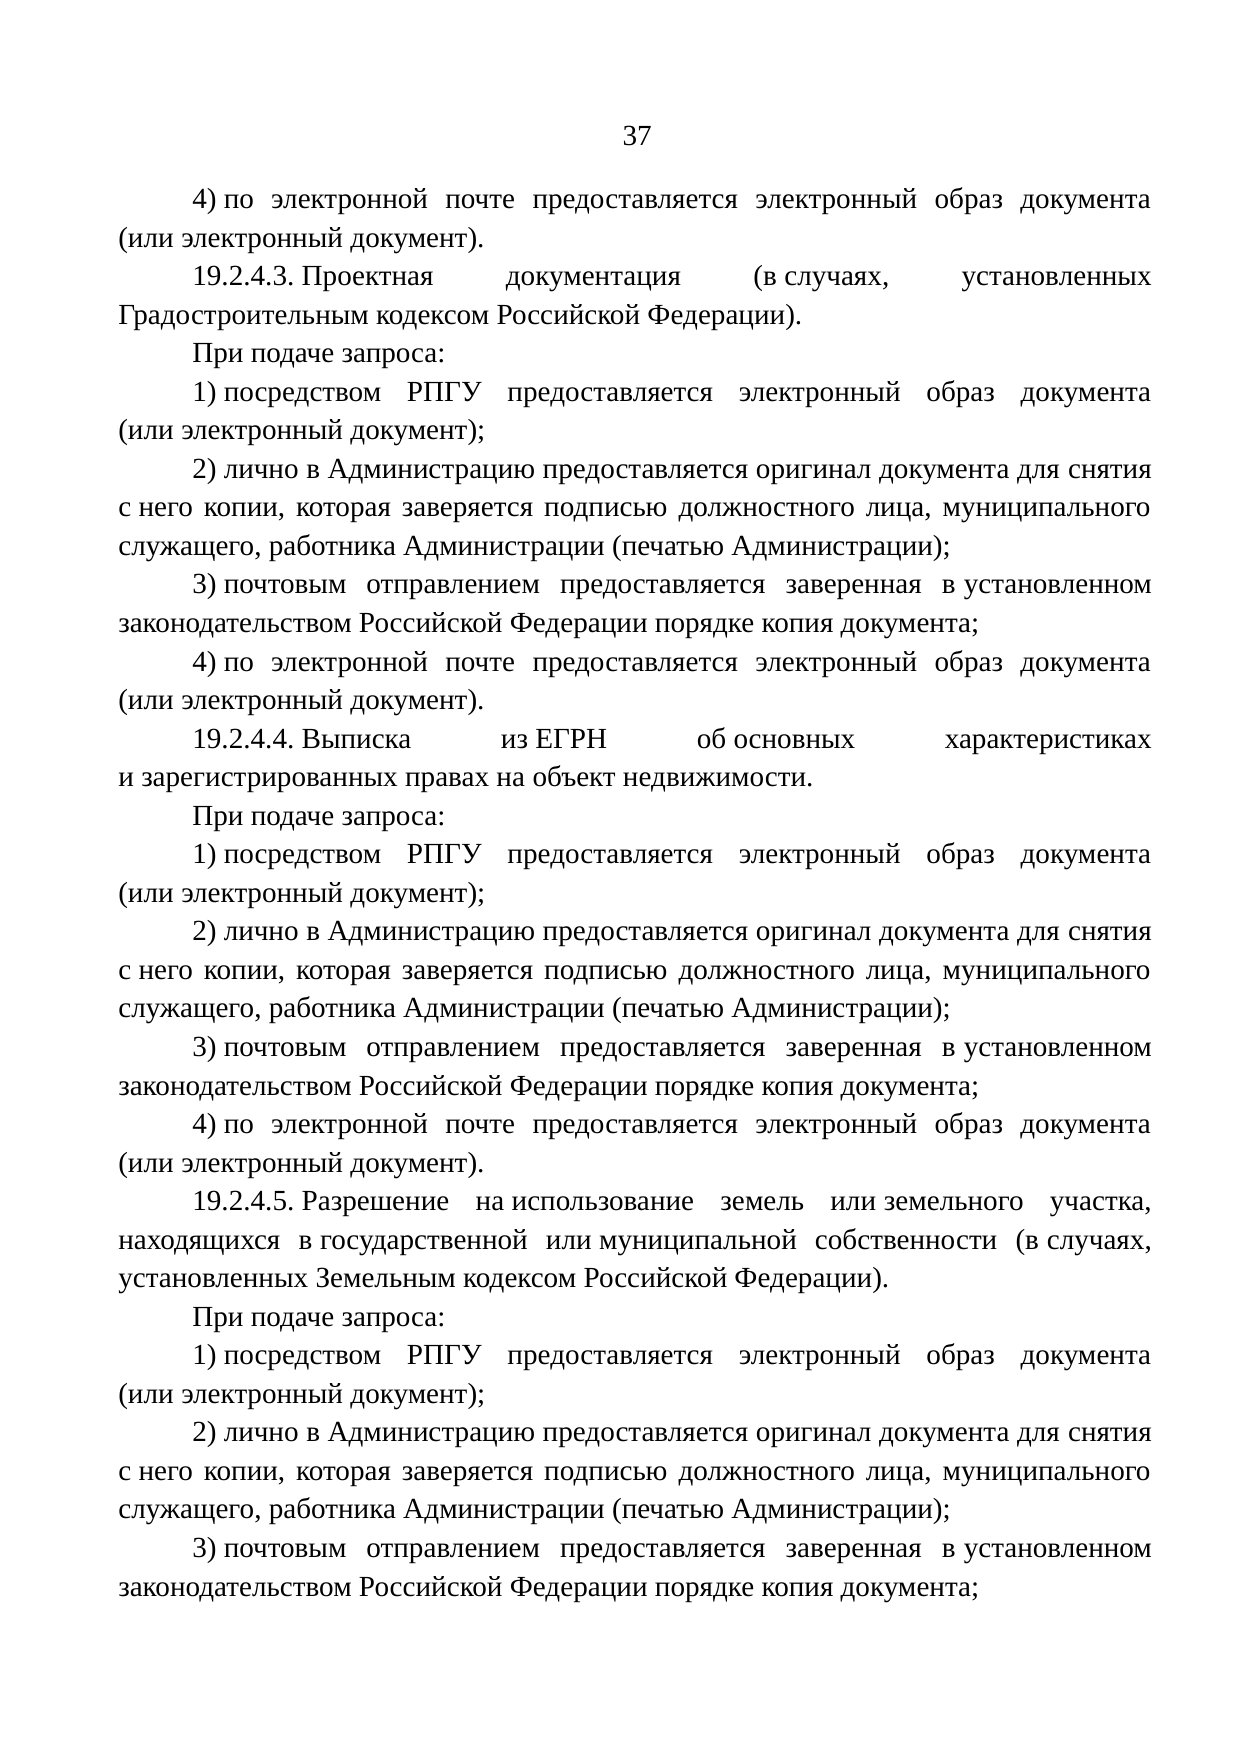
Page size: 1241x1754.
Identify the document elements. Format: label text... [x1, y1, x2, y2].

text 4) по электронной почте предоставляется электронный образ документа (или электронный документ). [118, 181, 1152, 253]
text 4) по электронной почте предоставляется электронный образ документа (или электронный документ). [118, 1106, 1152, 1178]
text При подаче запроса: [118, 335, 1152, 369]
text 1) посредством РПГУ предоставляется электронный образ документа (или электронный документ); [118, 836, 1152, 908]
text При подаче запроса: [118, 798, 1152, 831]
text 19.2.4.3. Проектная документация (в случаях, установленных Градостроительным кодексом Российской Федерации). [118, 258, 1152, 330]
text 1) посредством РПГУ предоставляется электронный образ документа (или электронный документ); [118, 1337, 1152, 1409]
text 19.2.4.4. Выписка из ЕГРН об основных характеристиках и зарегистрированных правах на объект недвижимости. [118, 721, 1152, 793]
text 19.2.4.5. Разрешение на использование земель или земельного участка, находящихся в государственной или муниципальной собственности (в случаях, установленных Земельным кодексом Российской Федерации). [118, 1183, 1152, 1294]
text 3) почтовым отправлением предоставляется заверенная в установленном законодательством Российской Федерации порядке копия документа; [118, 1029, 1152, 1101]
text 4) по электронной почте предоставляется электронный образ документа (или электронный документ). [118, 644, 1152, 716]
text 1) посредством РПГУ предоставляется электронный образ документа (или электронный документ); [118, 374, 1152, 446]
text 3) почтовым отправлением предоставляется заверенная в установленном законодательством Российской Федерации порядке копия документа; [118, 1530, 1152, 1602]
text При подаче запроса: [118, 1299, 1152, 1332]
text 3) почтовым отправлением предоставляется заверенная в установленном законодательством Российской Федерации порядке копия документа; [118, 567, 1152, 639]
